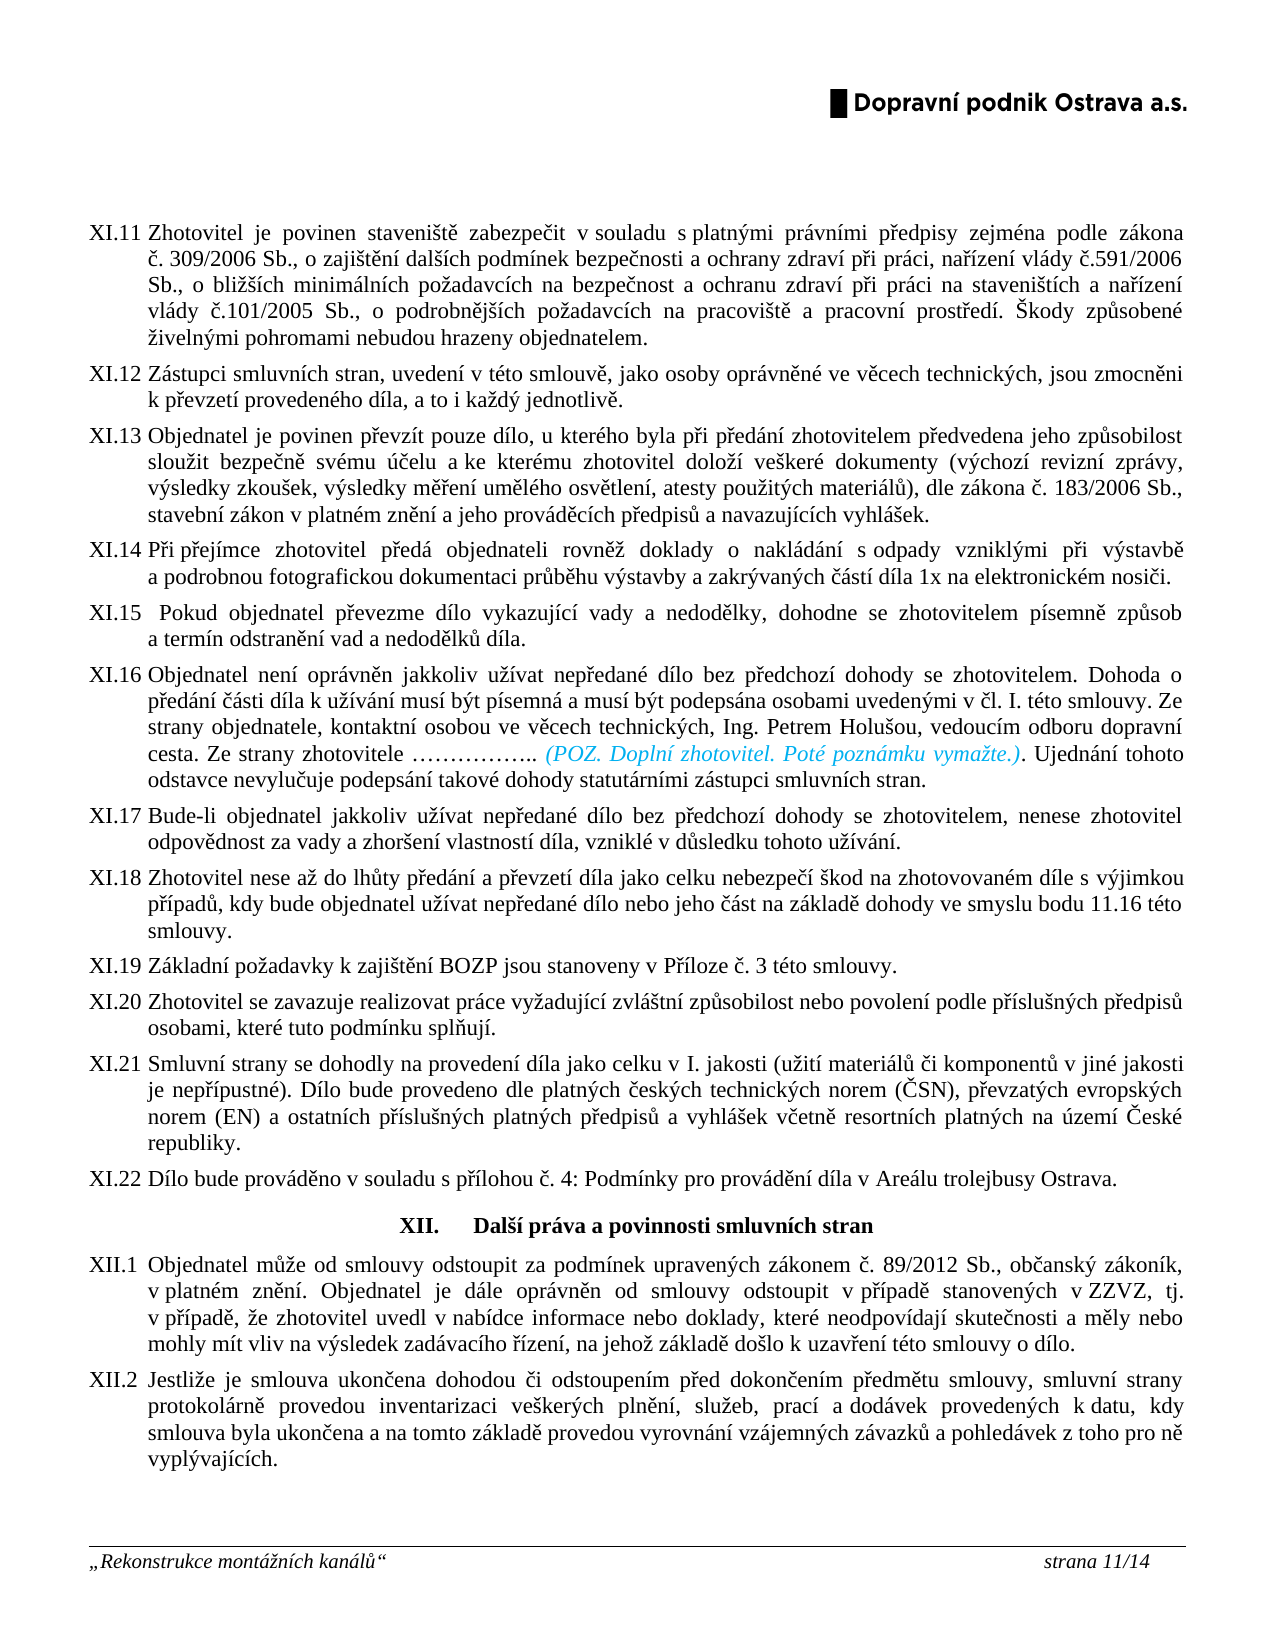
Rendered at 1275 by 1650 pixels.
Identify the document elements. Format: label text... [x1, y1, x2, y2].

picture [830, 89, 1187, 118]
list Zhotovitel se zavazuje realizovat práce vyžadující zvláštní způsobilost nebo povolení podle příslušných předpisů osobami, které tuto podmínku splňují. [89, 988, 1184, 1041]
list Jestliže je smlouva ukončena dohodou či odstoupením před dokončením předmětu smlouvy, smluvní strany protokolárně provedou inventarizaci veškerých plnění, služeb, prací a dodávek provedených k datu, kdy smlouva byla ukončena a na tomto základě provedou vyrovnání vzájemných závazků a pohledávek z toho pro ně vyplývajících. [89, 1366, 1184, 1471]
list Zhotovitel nese až do lhůty předání a převzetí díla jako celku nebezpečí škod na zhotovovaném díle s výjimkou případů, kdy bude objednatel užívat nepředané dílo nebo jeho část na základě dohody ve smyslu bodu 11.16 této smlouvy. [89, 864, 1184, 943]
list Pokud objednatel převezme dílo vykazující vady a nedodělky, dohodne se zhotovitelem písemně způsob a termín odstranění vad a nedodělků díla. [89, 599, 1184, 651]
list Objednatel může od smlouvy odstoupit za podmínek upravených zákonem č. 89/2012 Sb., občanský zákoník, v platném znění. Objednatel je dále oprávněn od smlouvy odstoupit v případě stanovených v ZZVZ, tj. v případě, že zhotovitel uvedl v nabídce informace nebo doklady, které neodpovídají skutečnosti a měly nebo mohly mít vliv na výsledek zadávacího řízení, na jehož základě došlo k uzavření této smlouvy o dílo. [89, 1251, 1184, 1356]
list Základní požadavky k zajištění BOZP jsou stanoveny v Příloze č. 3 této smlouvy. [89, 952, 1184, 979]
list Objednatel není oprávněn jakkoliv užívat nepředané dílo bez předchozí dohody se zhotovitelem. Dohoda o předání části díla k užívání musí být písemná a musí být podepsána osobami uvedenými v čl. I. této smlouvy. Ze strany objednatele, kontaktní osobou ve věcech technických, Ing. Petrem Holušou, vedoucím odboru dopravní cesta. Ze strany zhotovitele …………….. (POZ. Doplní zhotovitel. Poté poznámku vymažte.). Ujednání tohoto odstavce nevylučuje podepsání takové dohody statutárními zástupci smluvních stran. [89, 661, 1184, 792]
list Bude-li objednatel jakkoliv užívat nepředané dílo bez předchozí dohody se zhotovitelem, nenese zhotovitel odpovědnost za vady a zhoršení vlastností díla, vzniklé v důsledku tohoto užívání. [89, 802, 1184, 854]
list Zhotovitel je povinen staveniště zabezpečit v souladu s platnými právními předpisy zejména podle zákona č. 309/2006 Sb., o zajištění dalších podmínek bezpečnosti a ochrany zdraví při práci, nařízení vlády č.591/2006 Sb., o bližších minimálních požadavcích na bezpečnost a ochranu zdraví při práci na staveništích a nařízení vlády č.101/2005 Sb., o podrobnějších požadavcích na pracoviště a pracovní prostředí. Škody způsobené živelnými pohromami nebudou hrazeny objednatelem. [89, 218, 1184, 350]
list Objednatel je povinen převzít pouze dílo, u kterého byla při předání zhotovitelem předvedena jeho způsobilost sloužit bezpečně svému účelu a ke kterému zhotovitel doloží veškeré dokumenty (výchozí revizní zprávy, výsledky zkoušek, výsledky měření umělého osvětlení, atesty použitých materiálů), dle zákona č. 183/2006 Sb., stavební zákon v platném znění a jeho prováděcích předpisů a navazujících vyhlášek. [89, 422, 1184, 527]
subtitle Další práva a povinnosti smluvních stran [89, 1212, 1184, 1238]
list Zástupci smluvních stran, uvedení v této smlouvě, jako osoby oprávněné ve věcech technických, jsou zmocněni k převzetí provedeného díla, a to i každý jednotlivě. [89, 360, 1184, 412]
list Smluvní strany se dohodly na provedení díla jako celku v I. jakosti (užití materiálů či komponentů v jiné jakosti je nepřípustné). Dílo bude provedeno dle platných českých technických norem (ČSN), převzatých evropských norem (EN) a ostatních příslušných platných předpisů a vyhlášek včetně resortních platných na území České republiky. [89, 1050, 1184, 1156]
list Při přejímce zhotovitel předá objednateli rovněž doklady o nakládání s odpady vzniklými při výstavbě a podrobnou fotografickou dokumentaci průběhu výstavby a zakrývaných částí díla 1x na elektronickém nosiči. [89, 537, 1184, 589]
list Dílo bude prováděno v souladu s přílohou č. 4: Podmínky pro provádění díla v Areálu trolejbusy Ostrava. [89, 1165, 1184, 1191]
